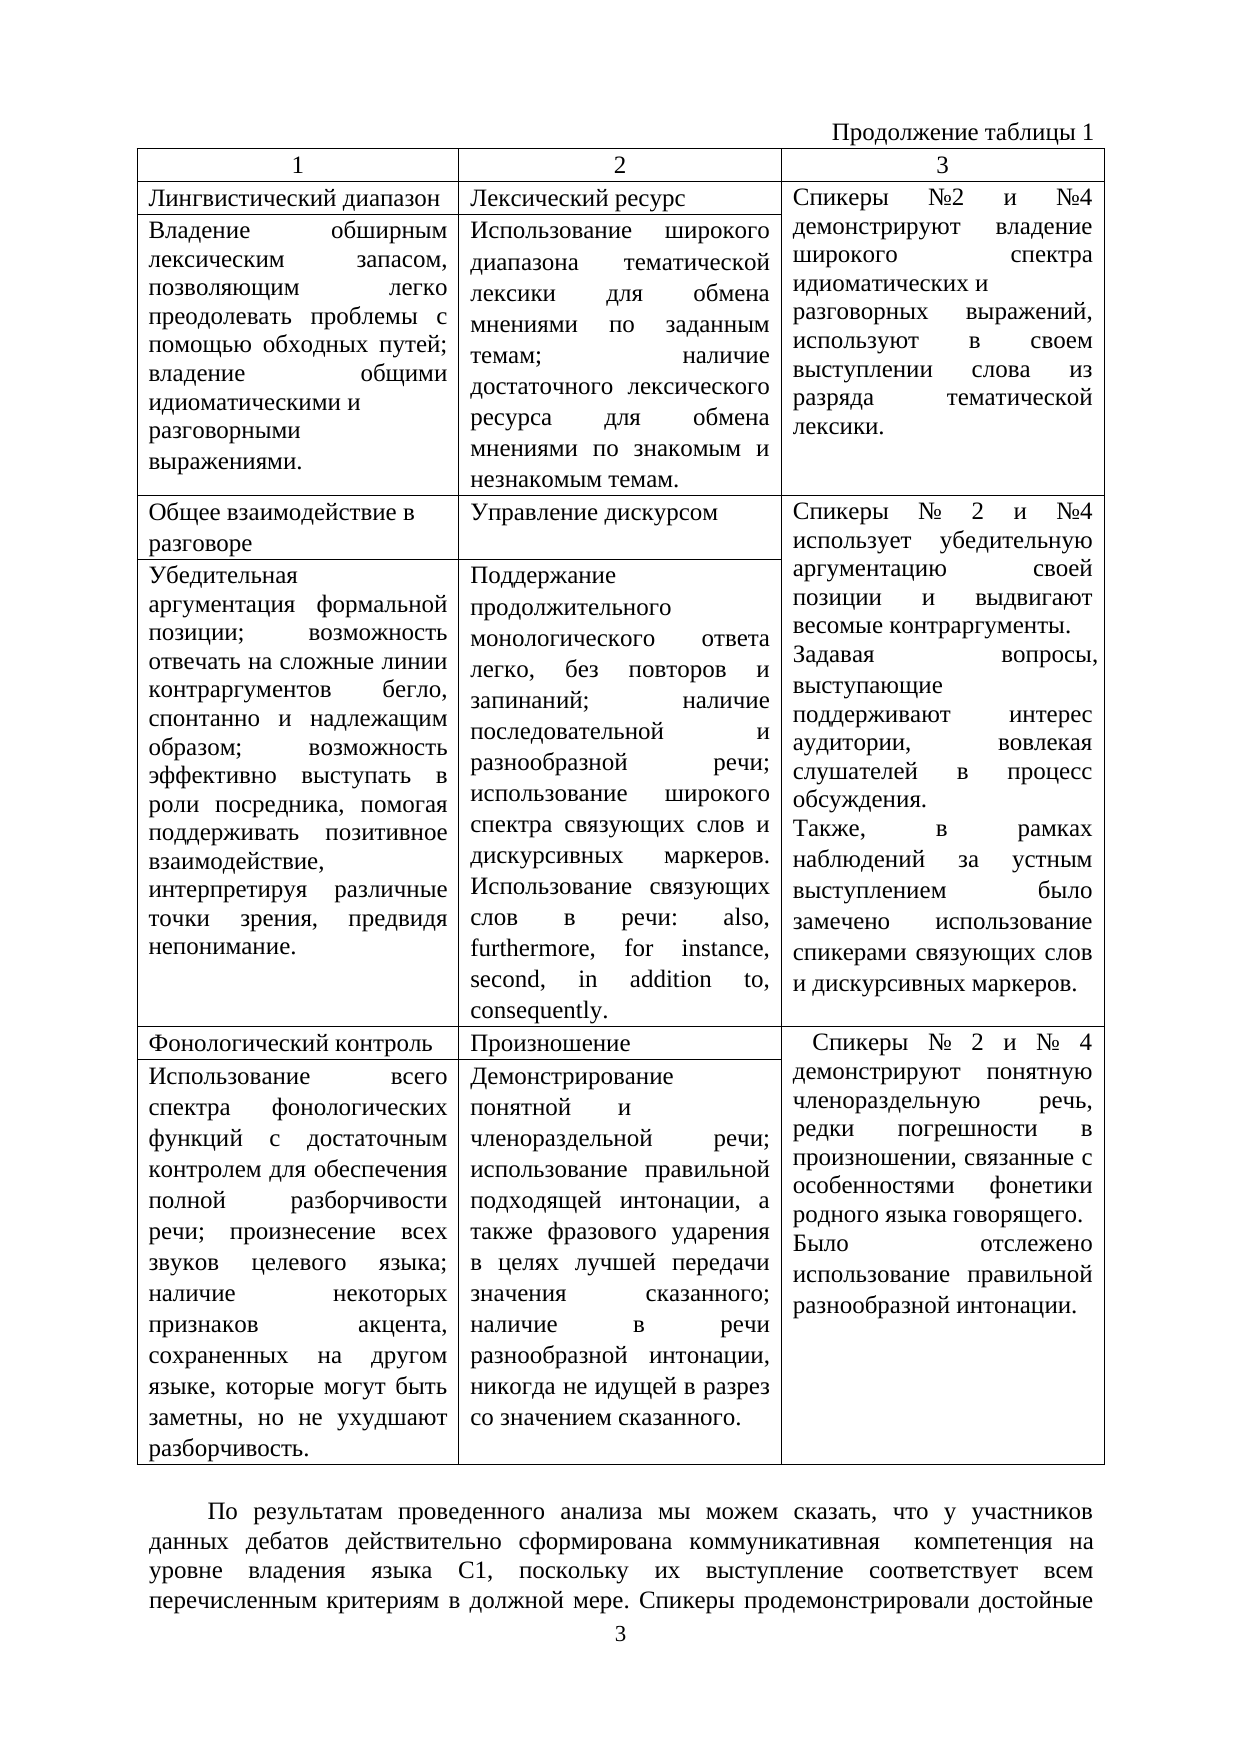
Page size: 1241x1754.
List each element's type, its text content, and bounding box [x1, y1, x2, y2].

table_cell Использование всего спектра фонологических функций с достаточным контролем для обеспечения полной разборчивости речи; произнесение всех звуков целевого языка; наличие некоторых признаков акцента, сохраненных на другом языке, которые могут быть заметны, но не ухудшают разборчивость. [138, 1060, 458, 1464]
table_cell Управление дискурсом [459, 496, 781, 559]
table_cell Поддержание продолжительного монологического ответа легко, без повторов и запинаний; наличие последовательной и разнообразной речи; использование широкого спектра связующих слов и дискурсивных маркеров. Использование связующих слов в речи: also, furthermore, for instance, second, in addition to, consequently. [459, 560, 781, 1026]
table_cell Спикеры №2 и №4 демонстрируют владение широкого спектра идиоматических и разговорных выражений, используют в своем выступлении слова из разряда тематической лексики. [782, 182, 1104, 495]
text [149, 1496, 1094, 1614]
table_cell Демонстрирование понятной и членораздельной речи; использование правильной подходящей интонации, а также фразового ударения в целях лучшей передачи значения сказанного; наличие в речи разнообразной интонации, никогда не идущей в разрез со значением сказанного. [459, 1060, 781, 1464]
table_cell Фонологический контроль [138, 1027, 458, 1059]
table_cell Убедительная аргументация формальной позиции; возможность отвечать на сложные линии контраргументов бегло, спонтанно и надлежащим образом; возможность эффективно выступать в роли посредника, помогая поддерживать позитивное взаимодействие, интерпретируя различные точки зрения, предвидя непонимание. [138, 560, 458, 1026]
table_cell Лексический ресурс [459, 182, 781, 214]
table_cell Использование широкого диапазона тематической лексики для обмена мнениями по заданным темам; наличие достаточного лексического ресурса для обмена мнениями по знакомым и незнакомым темам. [459, 215, 781, 495]
table_cell Произношение [459, 1027, 781, 1059]
table_cell Спикеры № 2 и № 4 демонстрируют понятную членораздельную речь, редки погрешности в произношении, связанные с особенностями фонетики родного языка говорящего. Было отслежено использование правильной разнообразной интонации. [782, 1027, 1104, 1464]
table_cell Владение обширным лексическим запасом, позволяющим легко преодолевать проблемы с помощью обходных путей; владение общими идиоматическими и разговорными выражениями. [138, 215, 458, 495]
table_cell Лингвистический диапазон [138, 182, 458, 214]
table_header 1 [138, 149, 458, 181]
table_header 2 [459, 149, 781, 181]
table_header 3 [782, 149, 1104, 181]
text Продолжение таблицы 1 [132, 117, 1094, 146]
table_cell Спикеры № 2 и №4 использует убедительную аргументацию своей позиции и выдвигают весомые контраргументы. Задавая вопросы, выступающие поддерживают интерес аудитории, вовлекая слушателей в процесс обсуждения. Также, в рамках наблюдений за устным выступлением было замечено использование спикерами связующих слов и дискурсивных маркеров. [782, 496, 1104, 1026]
table_cell Общее взаимодействие в разговоре [138, 496, 458, 559]
